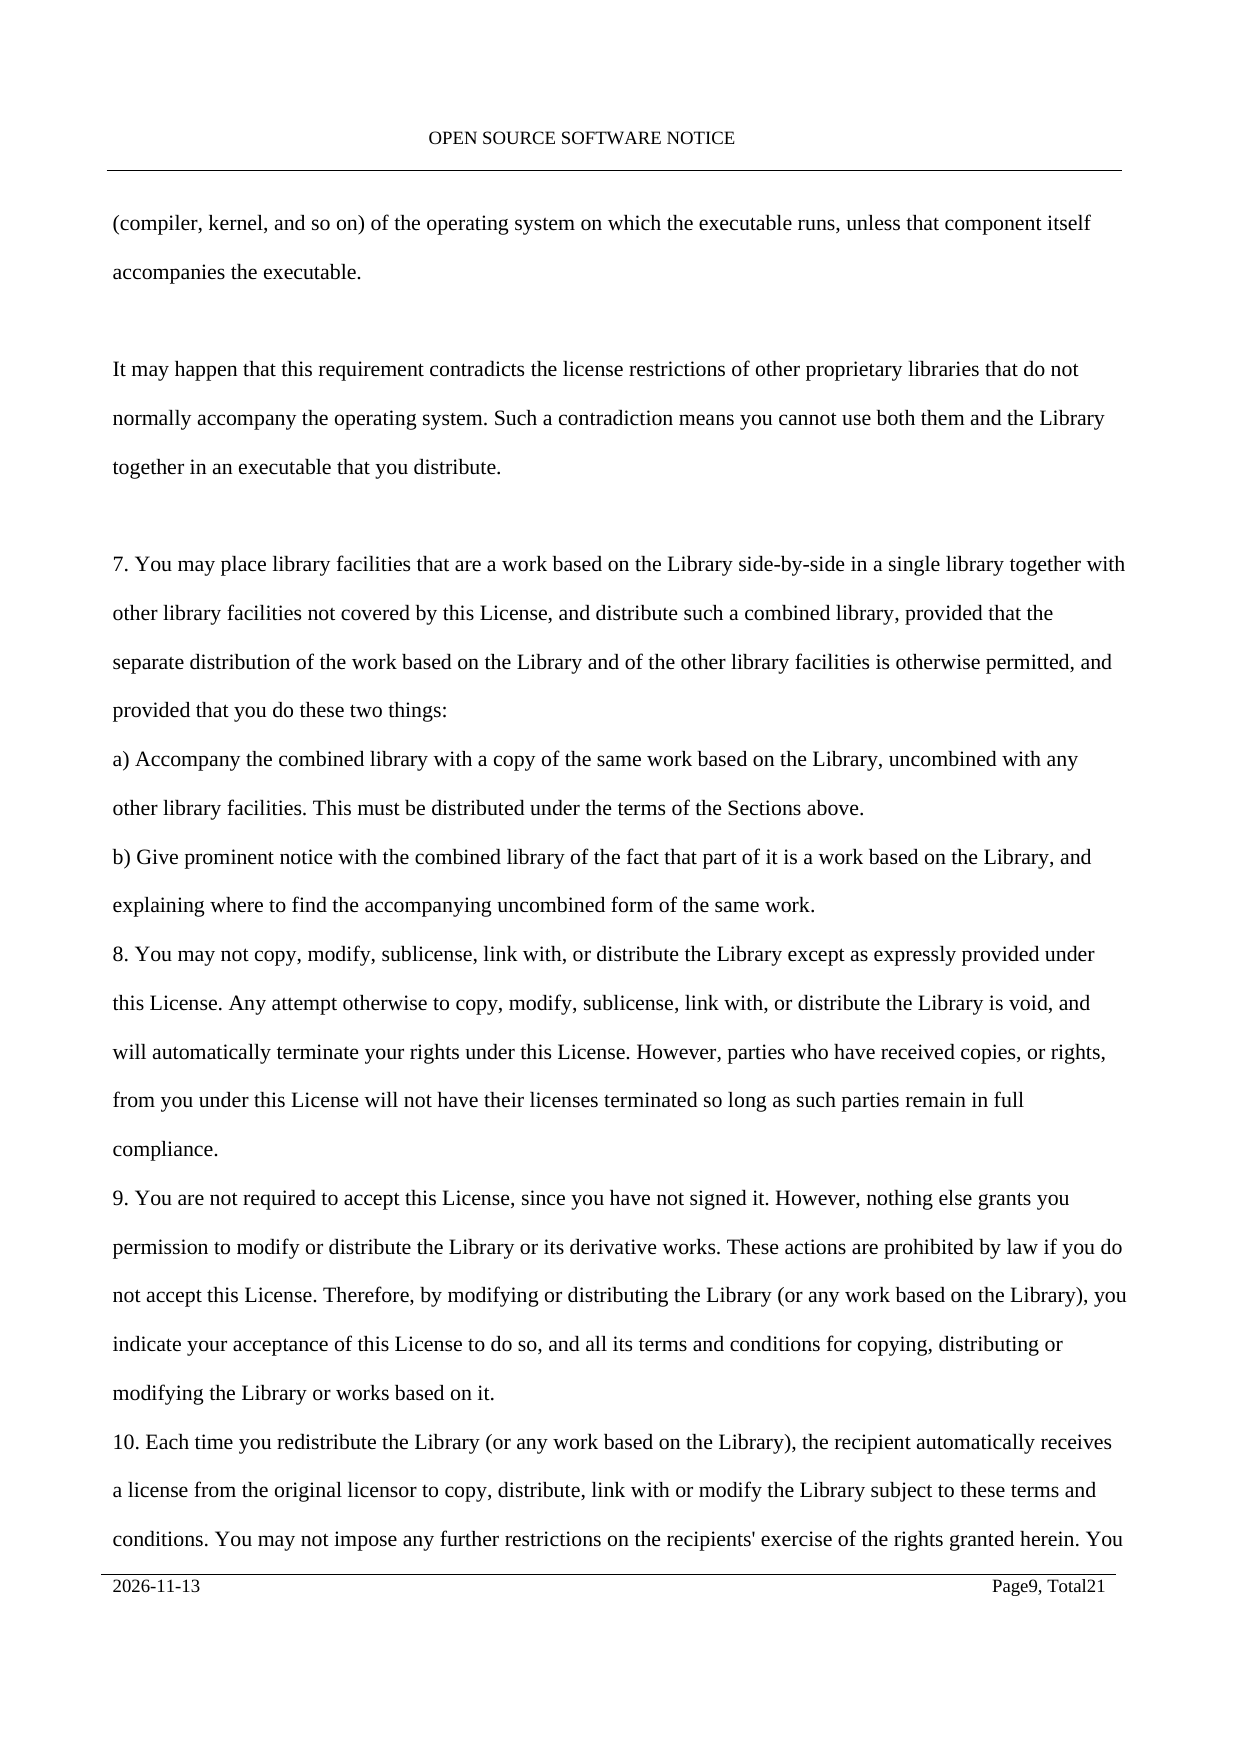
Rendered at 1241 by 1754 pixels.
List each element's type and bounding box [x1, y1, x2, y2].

text [112, 206, 1128, 1555]
